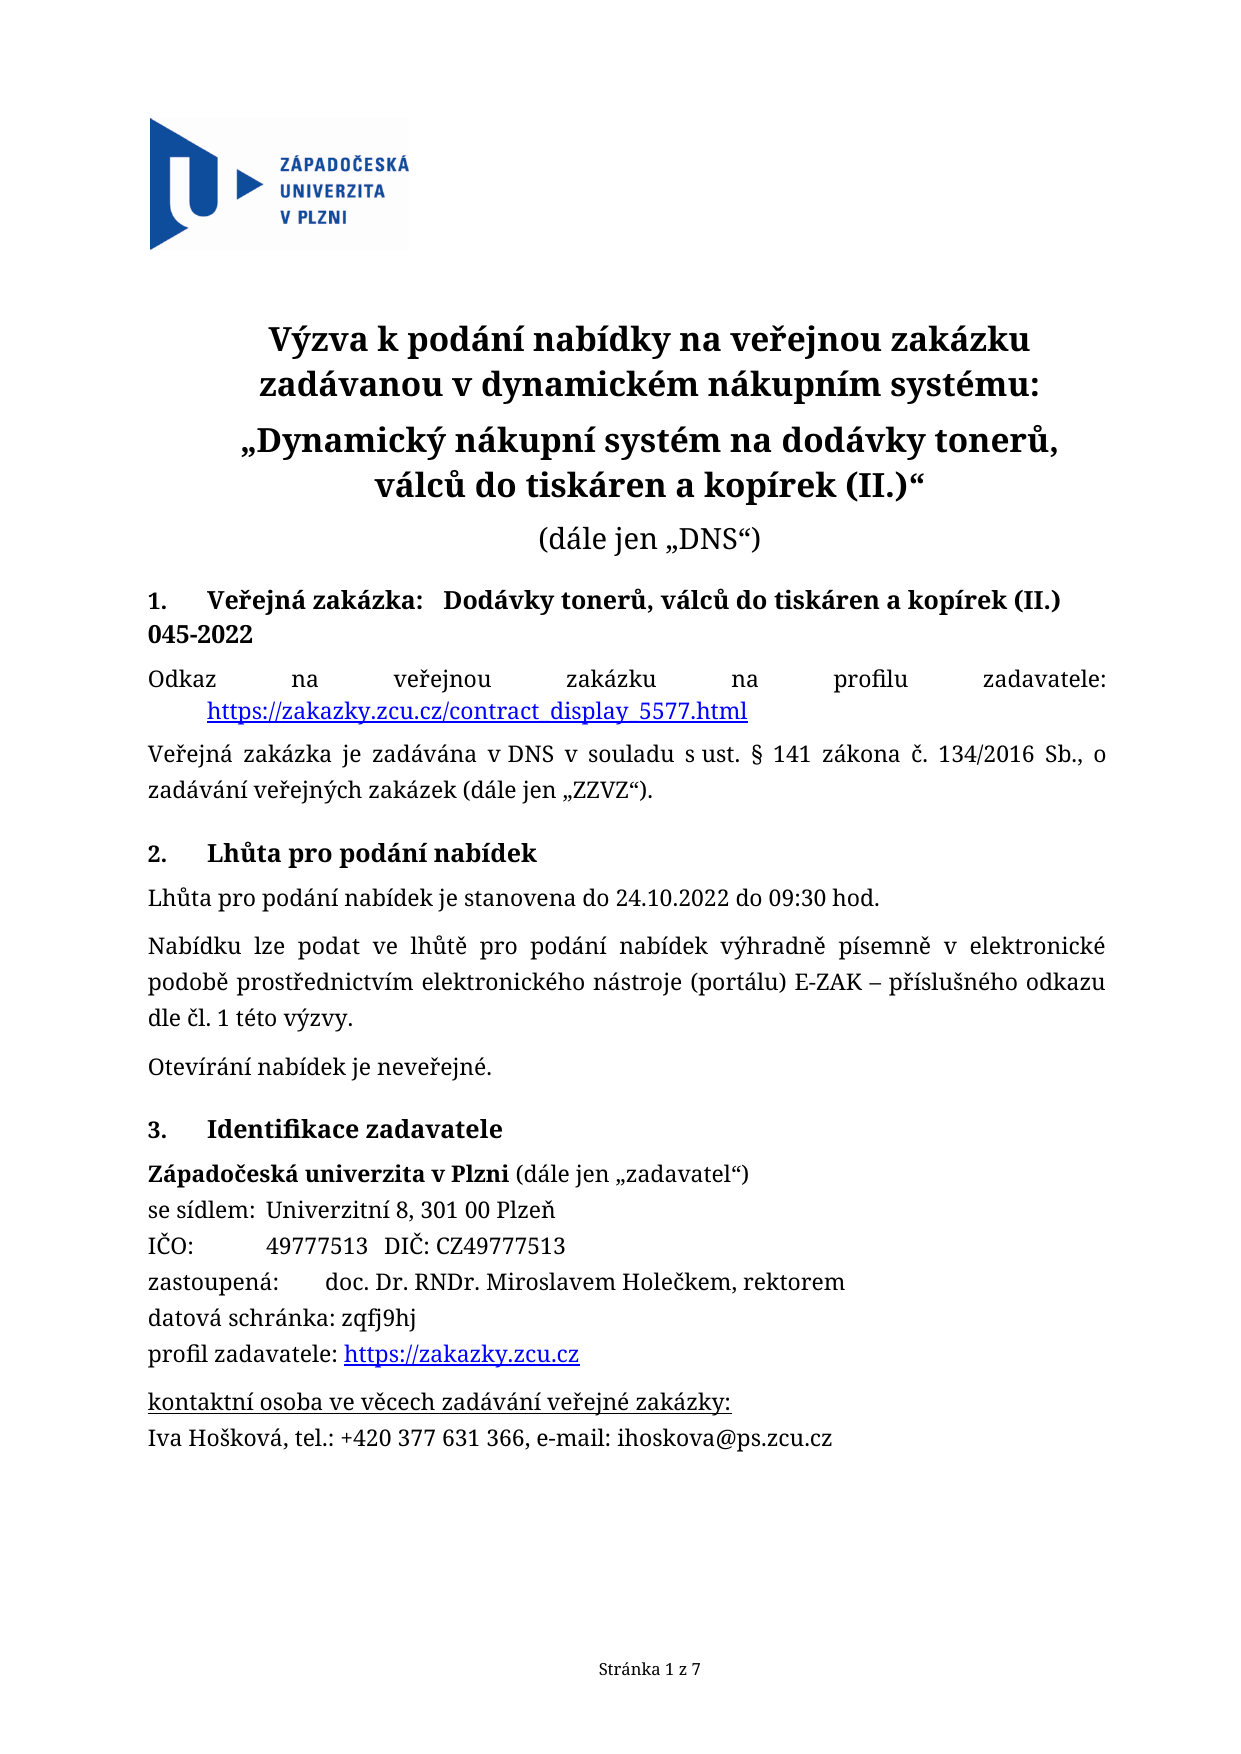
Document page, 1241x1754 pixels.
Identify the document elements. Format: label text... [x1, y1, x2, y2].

subtitle Lhůta pro podání nabídek [148, 835, 1107, 869]
text IČO: 49777513 DIČ: CZ49777513 [148, 1230, 1107, 1261]
subtitle Identifikace zadavatele [148, 1112, 1107, 1146]
text Odkaz na veřejnou zakázku na profilu zadavatele: https://zakazky.zcu.cz/contract_display_5577.html [148, 663, 1107, 726]
picture [150, 118, 409, 250]
text Výzva k podání nabídky na veřejnou zakázku zadávanou v dynamickém nákupním systému: [192, 316, 1107, 406]
subtitle Veřejná zakázka: Dodávky tonerů, válců do tiskáren a kopírek (II.) 045-2022 [148, 583, 1107, 651]
text zastoupená: doc. Dr. RNDr. Miroslavem Holečkem, rektorem [148, 1266, 1107, 1297]
text Nabídku lze podat ve lhůtě pro podání nabídek výhradně písemně v elektronické podobě prostřednictvím elektronického nástroje (portálu) E-ZAK – příslušného odkazu dle čl. 1 této výzvy. [148, 930, 1107, 1033]
text datová schránka: zqfj9hj [148, 1302, 1107, 1333]
text Západočeská univerzita v Plzni (dále jen „zadavatel“) [148, 1158, 1107, 1189]
text kontaktní osoba ve věcech zadávání veřejné zakázky: [148, 1386, 1107, 1417]
text Lhůta pro podání nabídek je stanovena do 24.10.2022 do 09:30 hod. [148, 882, 1107, 913]
text profil zadavatele: https://zakazky.zcu.cz [148, 1338, 1107, 1369]
text Iva Hošková, tel.: +420 377 631 366, e-mail: ihoskova@ps.zcu.cz [148, 1422, 1107, 1453]
text se sídlem: Univerzitní 8, 301 00 Plzeň [148, 1194, 1107, 1225]
text Veřejná zakázka je zadávána v DNS v souladu s ust. § 141 zákona č. 134/2016 Sb., o zadávání veřejných zakázek (dále jen „ZZVZ“). [148, 738, 1107, 806]
text (dále jen „DNS“) [192, 518, 1107, 558]
text Otevírání nabídek je neveřejné. [148, 1051, 1107, 1082]
text „Dynamický nákupní systém na dodávky tonerů, válců do tiskáren a kopírek (II.)“ [192, 417, 1107, 508]
